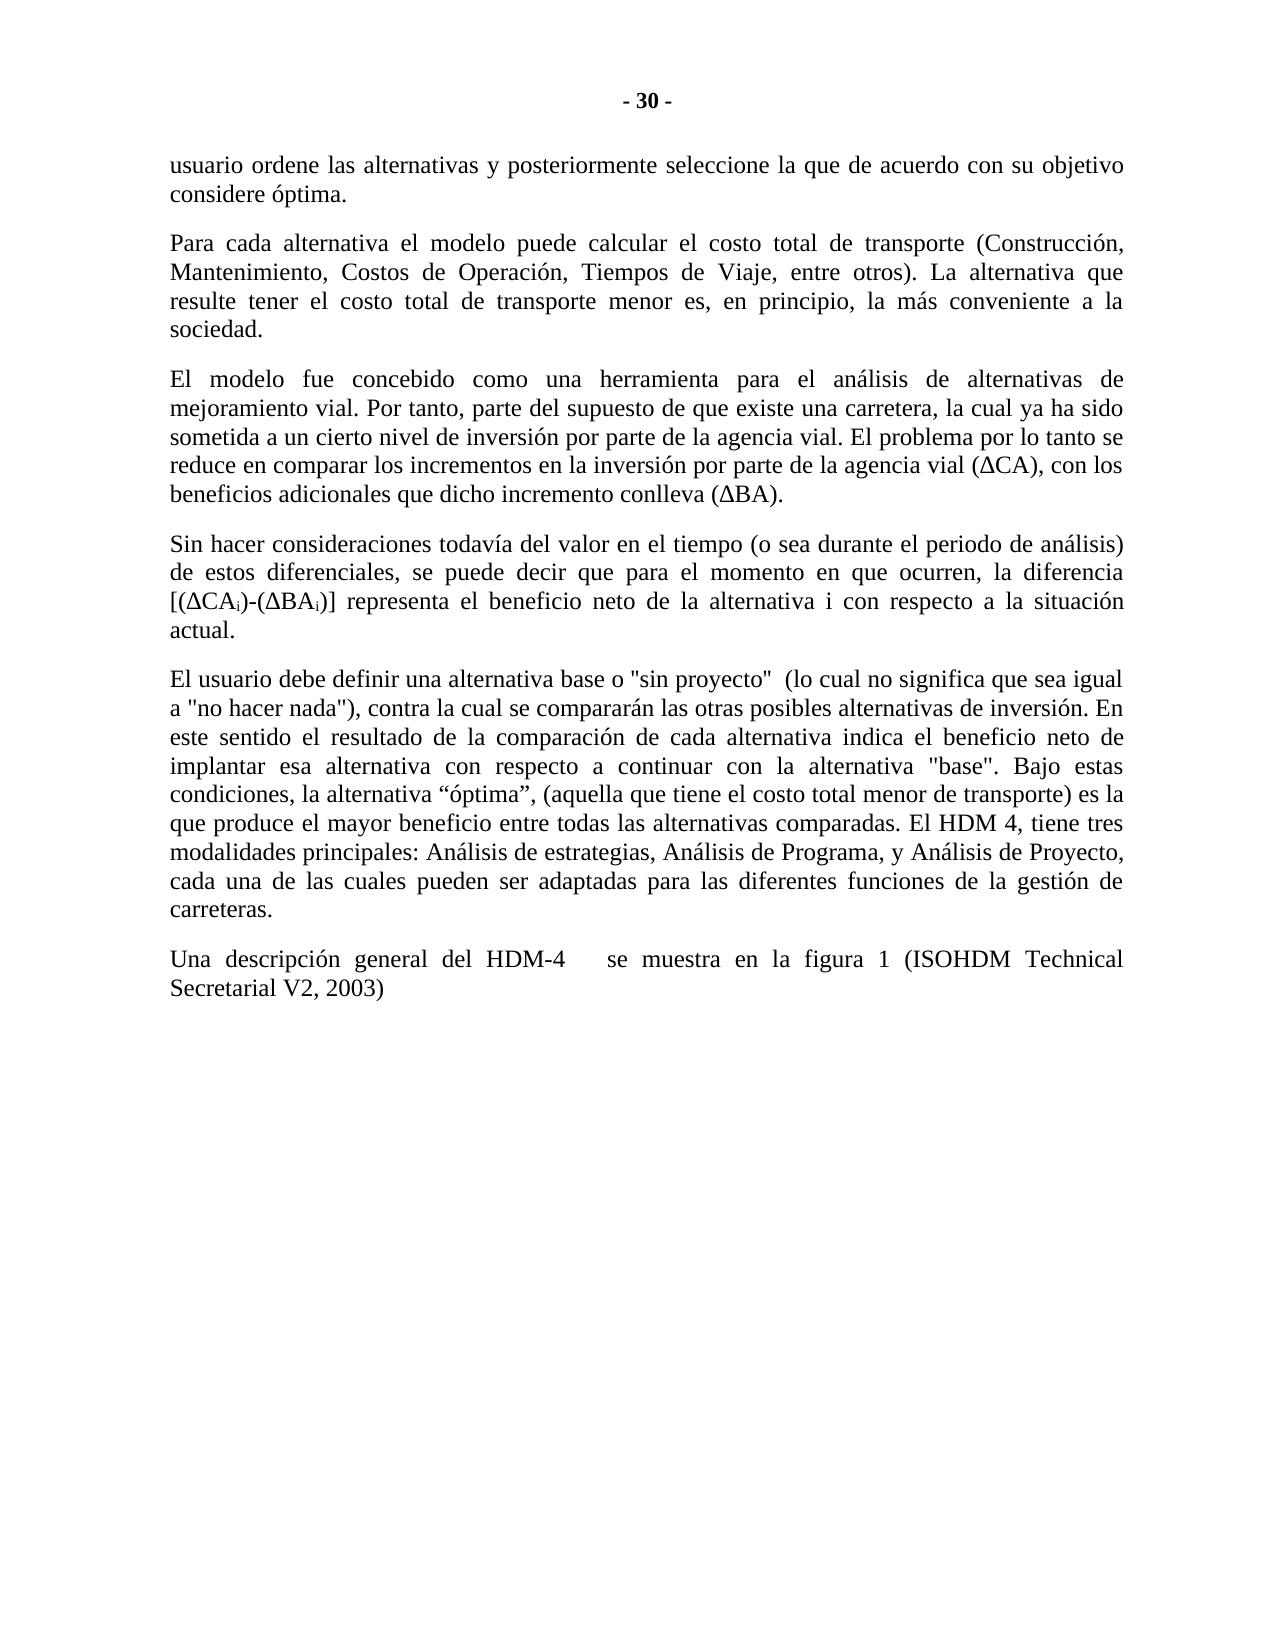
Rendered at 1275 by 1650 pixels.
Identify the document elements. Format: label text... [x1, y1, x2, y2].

text El modelo fue concebido como una herramienta para el análisis de alternativas de mejoramiento vial. Por tanto, parte del supuesto de que existe una carretera, la cual ya ha sido sometida a un cierto nivel de inversión por parte de la agencia vial. El problema por lo tanto se reduce en comparar los incrementos en la inversión por parte de la agencia vial (∆CA), con los beneficios adicionales que dicho incremento conlleva (∆BA). [169, 364, 1125, 508]
text Para cada alternativa el modelo puede calcular el costo total de transporte (Construcción, Mantenimiento, Costos de Operación, Tiempos de Viaje, entre otros). La alternativa que resulte tener el costo total de transporte menor es, en principio, la más conveniente a la sociedad. [169, 228, 1125, 343]
text El usuario debe definir una alternativa base o ''sin proyecto'' (lo cual no significa que sea igual a "no hacer nada"), contra la cual se compararán las otras posibles alternativas de inversión. En este sentido el resultado de la comparación de cada alternativa indica el beneficio neto de implantar esa alternativa con respecto a continuar con la alternativa "base". Bajo estas condiciones, la alternativa “óptima”, (aquella que tiene el costo total menor de transporte) es la que produce el mayor beneficio entre todas las alternativas comparadas. El HDM 4, tiene tres modalidades principales: Análisis de estrategias, Análisis de Programa, y Análisis de Proyecto, cada una de las cuales pueden ser adaptadas para las diferentes funciones de la gestión de carreteras. [169, 664, 1125, 923]
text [169, 150, 1125, 207]
text Una descripción general del HDM-4 se muestra en la figura 1 (ISOHDM Technical Secretarial V2, 2003) [169, 944, 1125, 1002]
text Sin hacer consideraciones todavía del valor en el tiempo (o sea durante el periodo de análisis) de estos diferenciales, se puede decir que para el momento en que ocurren, la diferencia [(∆CAi)-(∆BAi)] representa el beneficio neto de la alternativa i con respecto a la situación actual. [169, 529, 1125, 644]
